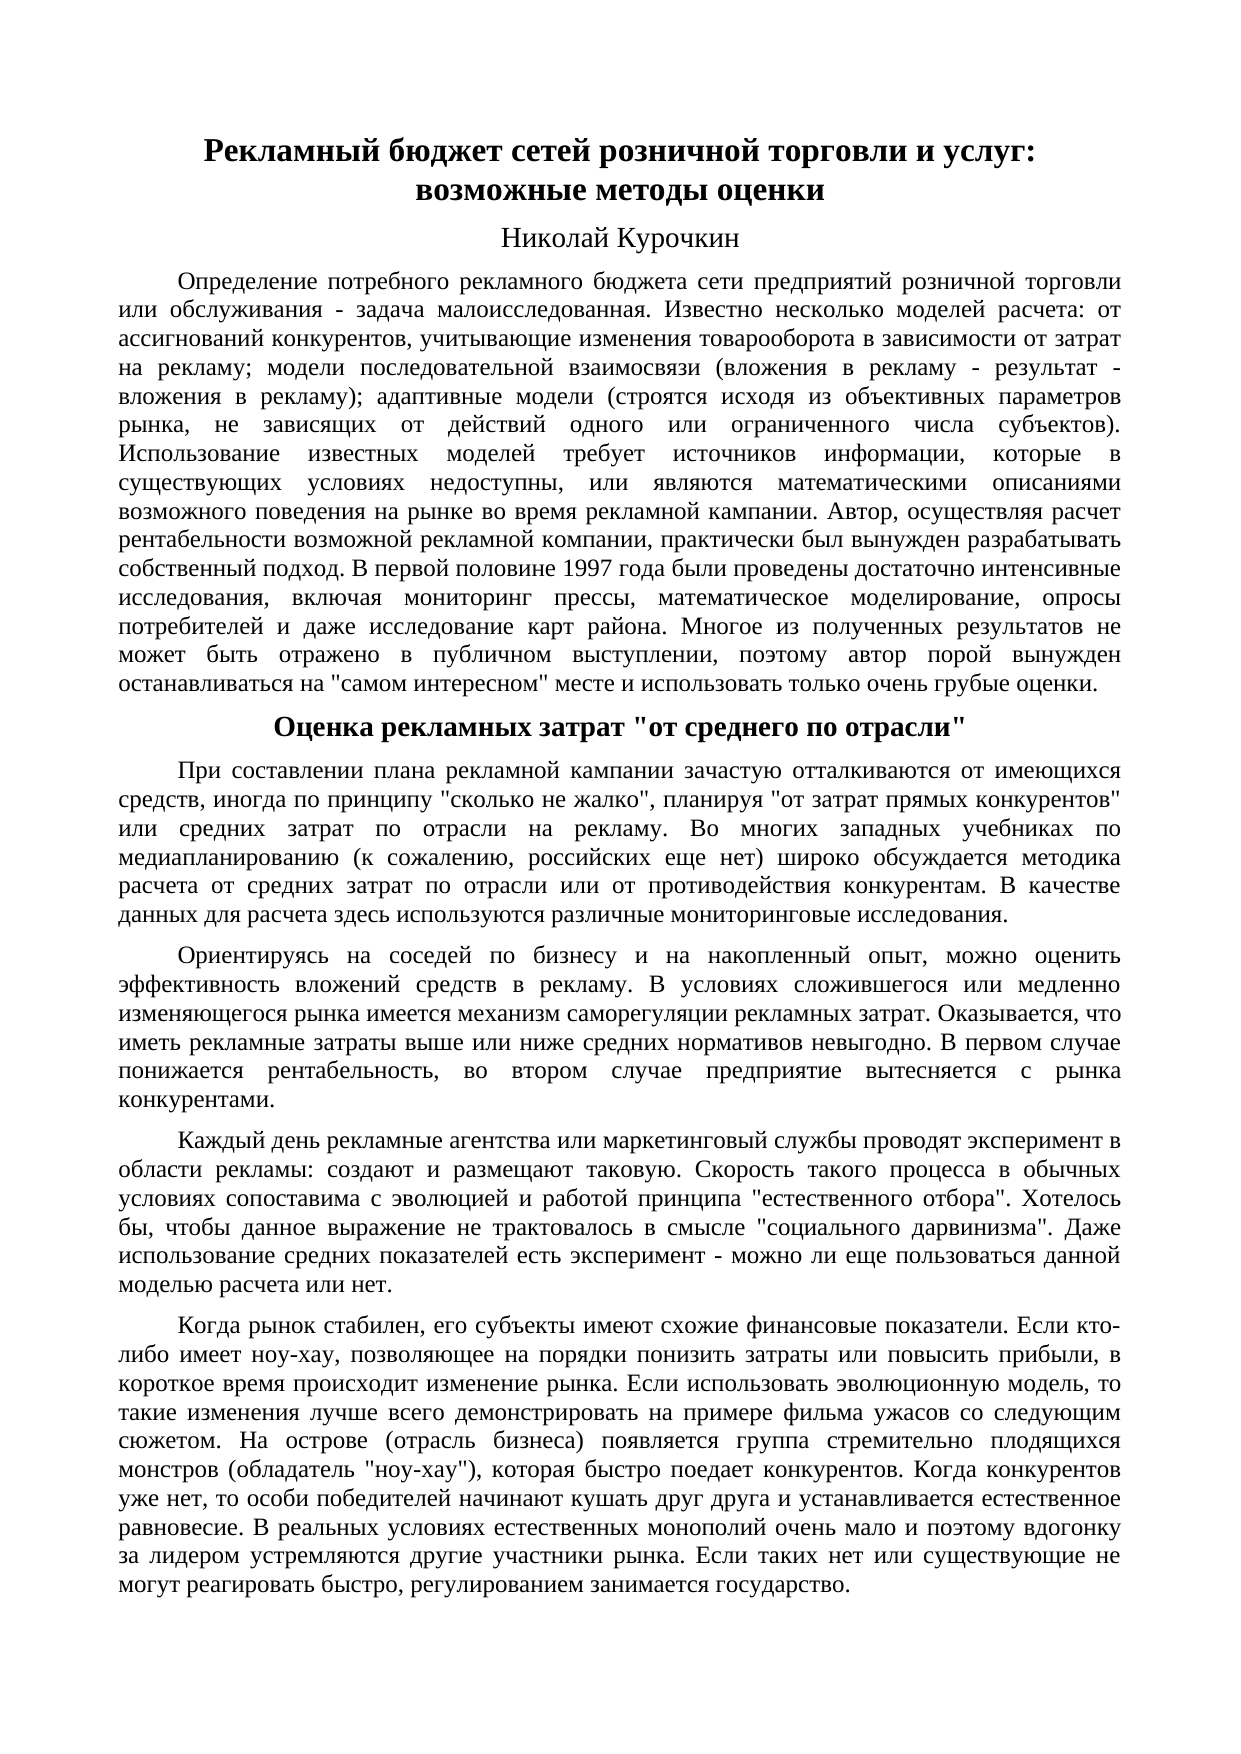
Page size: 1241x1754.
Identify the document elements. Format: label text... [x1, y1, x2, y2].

text Оценка рекламных затрат "от среднего по отрасли" [118, 709, 1122, 743]
text Когда рынок стабилен, его субъекты имеют схожие финансовые показатели. Если кто-либо имеет ноу-хау, позволяющее на порядки понизить затраты или повысить прибыли, в короткое время происходит изменение рынка. Если использовать эволюционную модель, то такие изменения лучше всего демонстрировать на примере фильма ужасов со следующим сюжетом. На острове (отрасль бизнеса) появляется группа стремительно плодящихся монстров (обладатель "ноу-хау"), которая быстро поедает конкурентов. Когда конкурентов уже нет, то особи победителей начинают кушать друг друга и устанавливается естественное равновесие. В реальных условиях естественных монополий очень мало и поэтому вдогонку за лидером устремляются другие участники рынка. Если таких нет или существующие не могут реагировать быстро, регулированием занимается государство. [118, 1311, 1122, 1598]
text Ориентируясь на соседей по бизнесу и на накопленный опыт, можно оценить эффективность вложений средств в рекламу. В условиях сложившегося или медленно изменяющегося рынка имеется механизм саморегуляции рекламных затрат. Оказывается, что иметь рекламные затраты выше или ниже средних нормативов невыгодно. В первом случае понижается рентабельность, во втором случае предприятие вытесняется с рынка конкурентами. [118, 941, 1122, 1113]
text При составлении плана рекламной кампании зачастую отталкиваются от имеющихся средств, иногда по принципу "сколько не жалко", планируя "от затрат прямых конкурентов" или средних затрат по отрасли на рекламу. Во многих западных учебниках по медиапланированию (к сожалению, российских еще нет) широко обсуждается методика расчета от средних затрат по отрасли или от противодействия конкурентам. В качестве данных для расчета здесь используются различные мониторинговые исследования. [118, 756, 1122, 928]
text Определение потребного рекламного бюджета сети предприятий розничной торговли или обслуживания - задача малоисследованная. Известно несколько моделей расчета: от ассигнований конкурентов, учитывающие изменения товарооборота в зависимости от затрат на рекламу; модели последовательной взаимосвязи (вложения в рекламу - результат - вложения в рекламу); адаптивные модели (строятся исходя из объективных параметров рынка, не зависящих от действий одного или ограниченного числа субъектов). Использование известных моделей требует источников информации, которые в существующих условиях недоступны, или являются математическими описаниями возможного поведения на рынке во время рекламной кампании. Автор, осуществляя расчет рентабельности возможной рекламной компании, практически был вынужден разрабатывать собственный подход. В первой половине 1997 года были проведены достаточно интенсивные исследования, включая мониторинг прессы, математическое моделирование, опросы потребителей и даже исследование карт района. Многое из полученных результатов не может быть отражено в публичном выступлении, поэтому автор порой вынужден останавливаться на "самом интересном" месте и использовать только очень грубые оценки. [118, 266, 1122, 697]
text Рекламный бюджет сетей розничной торговли и услуг: возможные методы оценки [118, 131, 1122, 207]
text Николай Курочкин [118, 220, 1122, 253]
text Каждый день рекламные агентства или маркетинговый службы проводят эксперимент в области рекламы: создают и размещают таковую. Скорость такого процесса в обычных условиях сопоставима с эволюцией и работой принципа "естественного отбора". Хотелось бы, чтобы данное выражение не трактовалось в смысле "социального дарвинизма". Даже использование средних показателей есть эксперимент - можно ли еще пользоваться данной моделью расчета или нет. [118, 1126, 1122, 1298]
